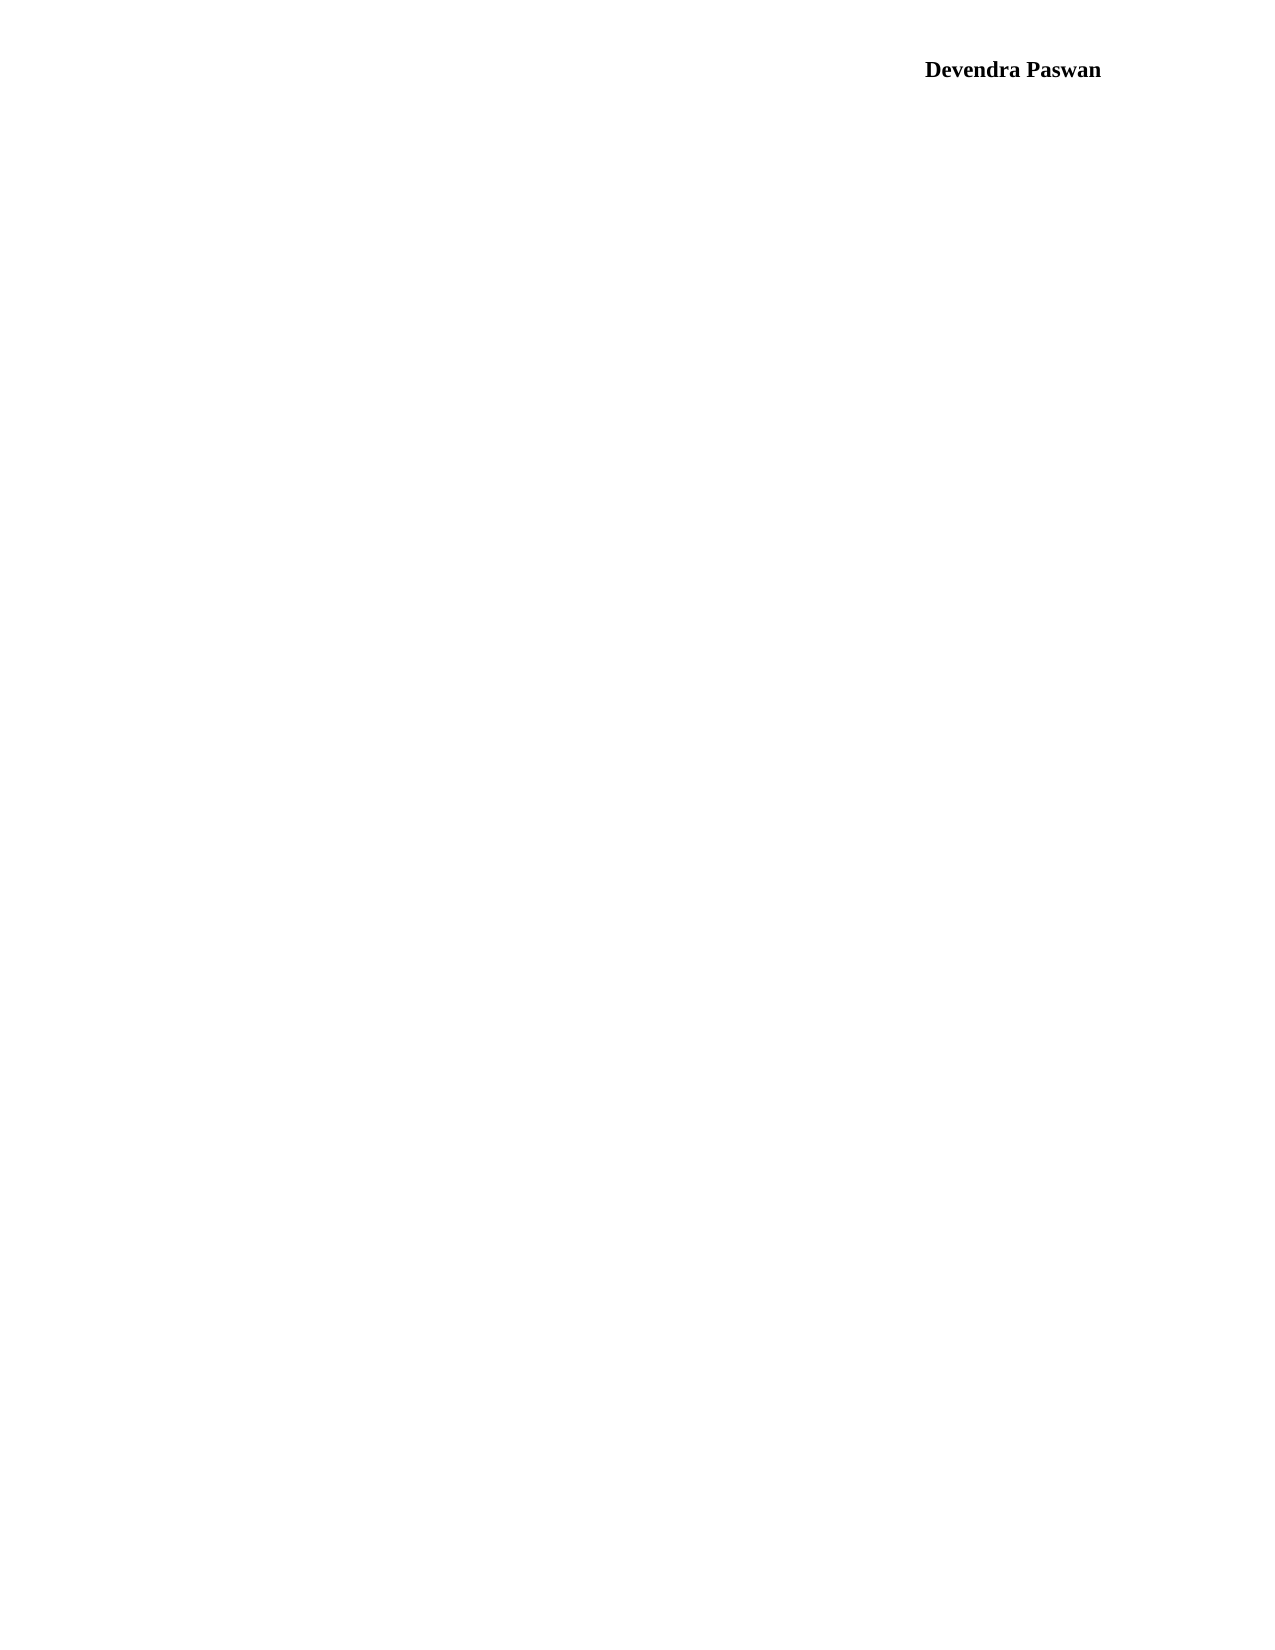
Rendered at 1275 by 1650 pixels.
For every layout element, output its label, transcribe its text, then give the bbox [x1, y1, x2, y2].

text Devendra Paswan [150, 56, 1219, 83]
